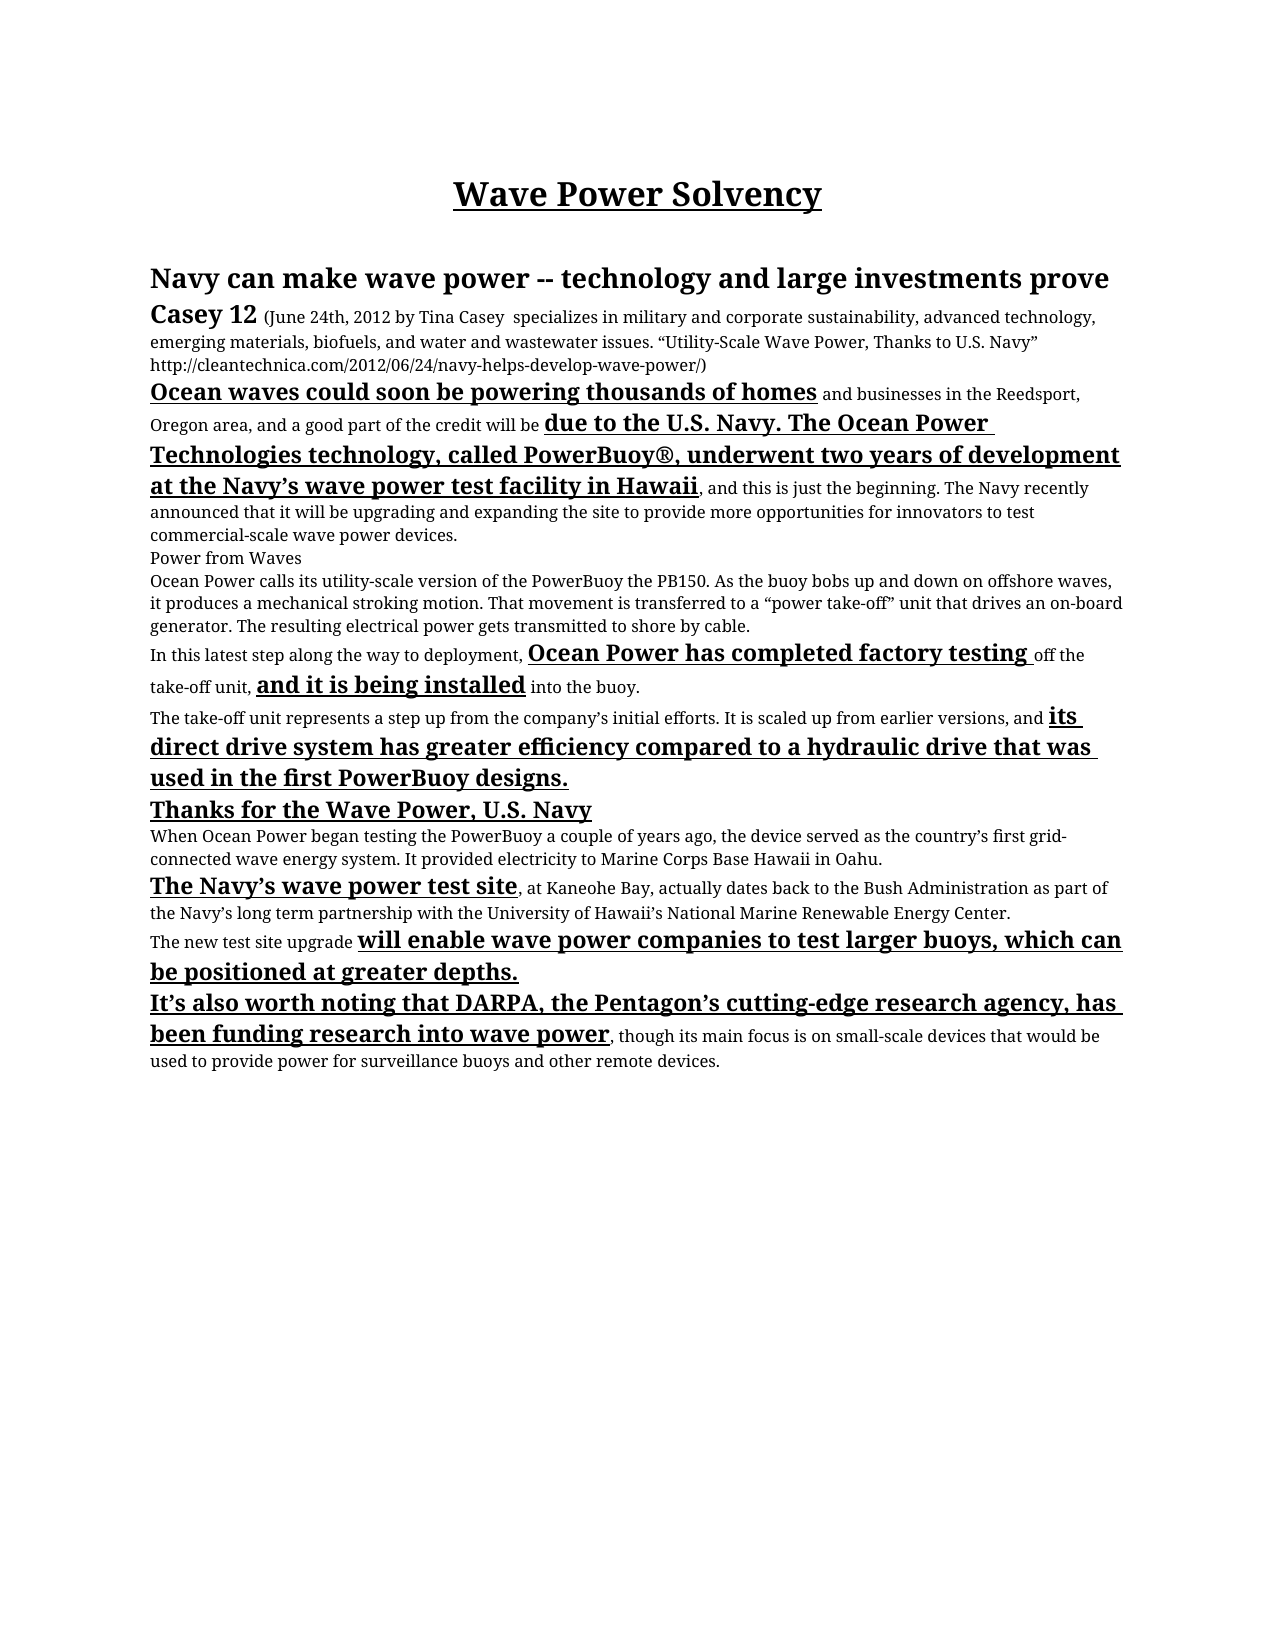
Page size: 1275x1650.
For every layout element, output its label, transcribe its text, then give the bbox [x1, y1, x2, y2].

text Thanks for the Wave Power, U.S. Navy [150, 794, 1125, 825]
text In this latest step along the way to deployment, Ocean Power has completed factory testing off the take-off unit, and it is being installed into the buoy. [150, 637, 1125, 700]
text It’s also worth noting that DARPA, the Pentagon’s cutting-edge research agency, has been funding research into wave power, though its main focus is on small-scale devices that would be used to provide power for surveillance buoys and other remote devices. [150, 987, 1125, 1072]
text The take-off unit represents a step up from the company’s initial efforts. It is scaled up from earlier versions, and its direct drive system has greater efficiency compared to a hydraulic drive that was used in the first PowerBuoy designs. [150, 700, 1125, 794]
text When Ocean Power began testing the PowerBuoy a couple of years ago, the device served as the country’s first grid-connected wave energy system. It provided electricity to Marine Corps Base Hawaii in Oahu. [150, 825, 1125, 870]
text Ocean Power calls its utility-scale version of the PowerBuoy the PB150. As the buoy bobs up and down on offshore waves, it produces a mechanical stroking motion. That movement is transferred to a “power take-off” unit that drives an on-board generator. The resulting electrical power gets transmitted to shore by cable. [150, 569, 1125, 637]
text The new test site upgrade will enable wave power companies to test larger buoys, which can be positioned at greater depths. [150, 924, 1125, 987]
text Ocean waves could soon be powering thousands of homes and businesses in the Reedsport, Oregon area, and a good part of the credit will be due to the U.S. Navy. The Ocean Power Technologies technology, called PowerBuoy®, underwent two years of development at the Navy’s wave power test facility in Hawaii, and this is just the beginning. The Navy recently announced that it will be upgrading and expanding the site to provide more opportunities for innovators to test commercial-scale wave power devices. [150, 376, 1125, 547]
text Casey 12 (June 24th, 2012 by Tina Casey specializes in military and corporate sustainability, advanced technology, emerging materials, biofuels, and water and wastewater issues. “Utility-Scale Wave Power, Thanks to U.S. Navy” http://cleantechnica.com/2012/06/24/navy-helps-develop-wave-power/) [150, 297, 1125, 376]
text Power from Waves [150, 547, 1125, 569]
subtitle Wave Power Solvency [150, 171, 1125, 216]
text The Navy’s wave power test site, at Kaneohe Bay, actually dates back to the Bush Administration as part of the Navy’s long term partnership with the University of Hawaii’s National Marine Renewable Energy Center. [150, 870, 1125, 924]
subtitle Navy can make wave power -- technology and large investments prove [150, 260, 1125, 297]
